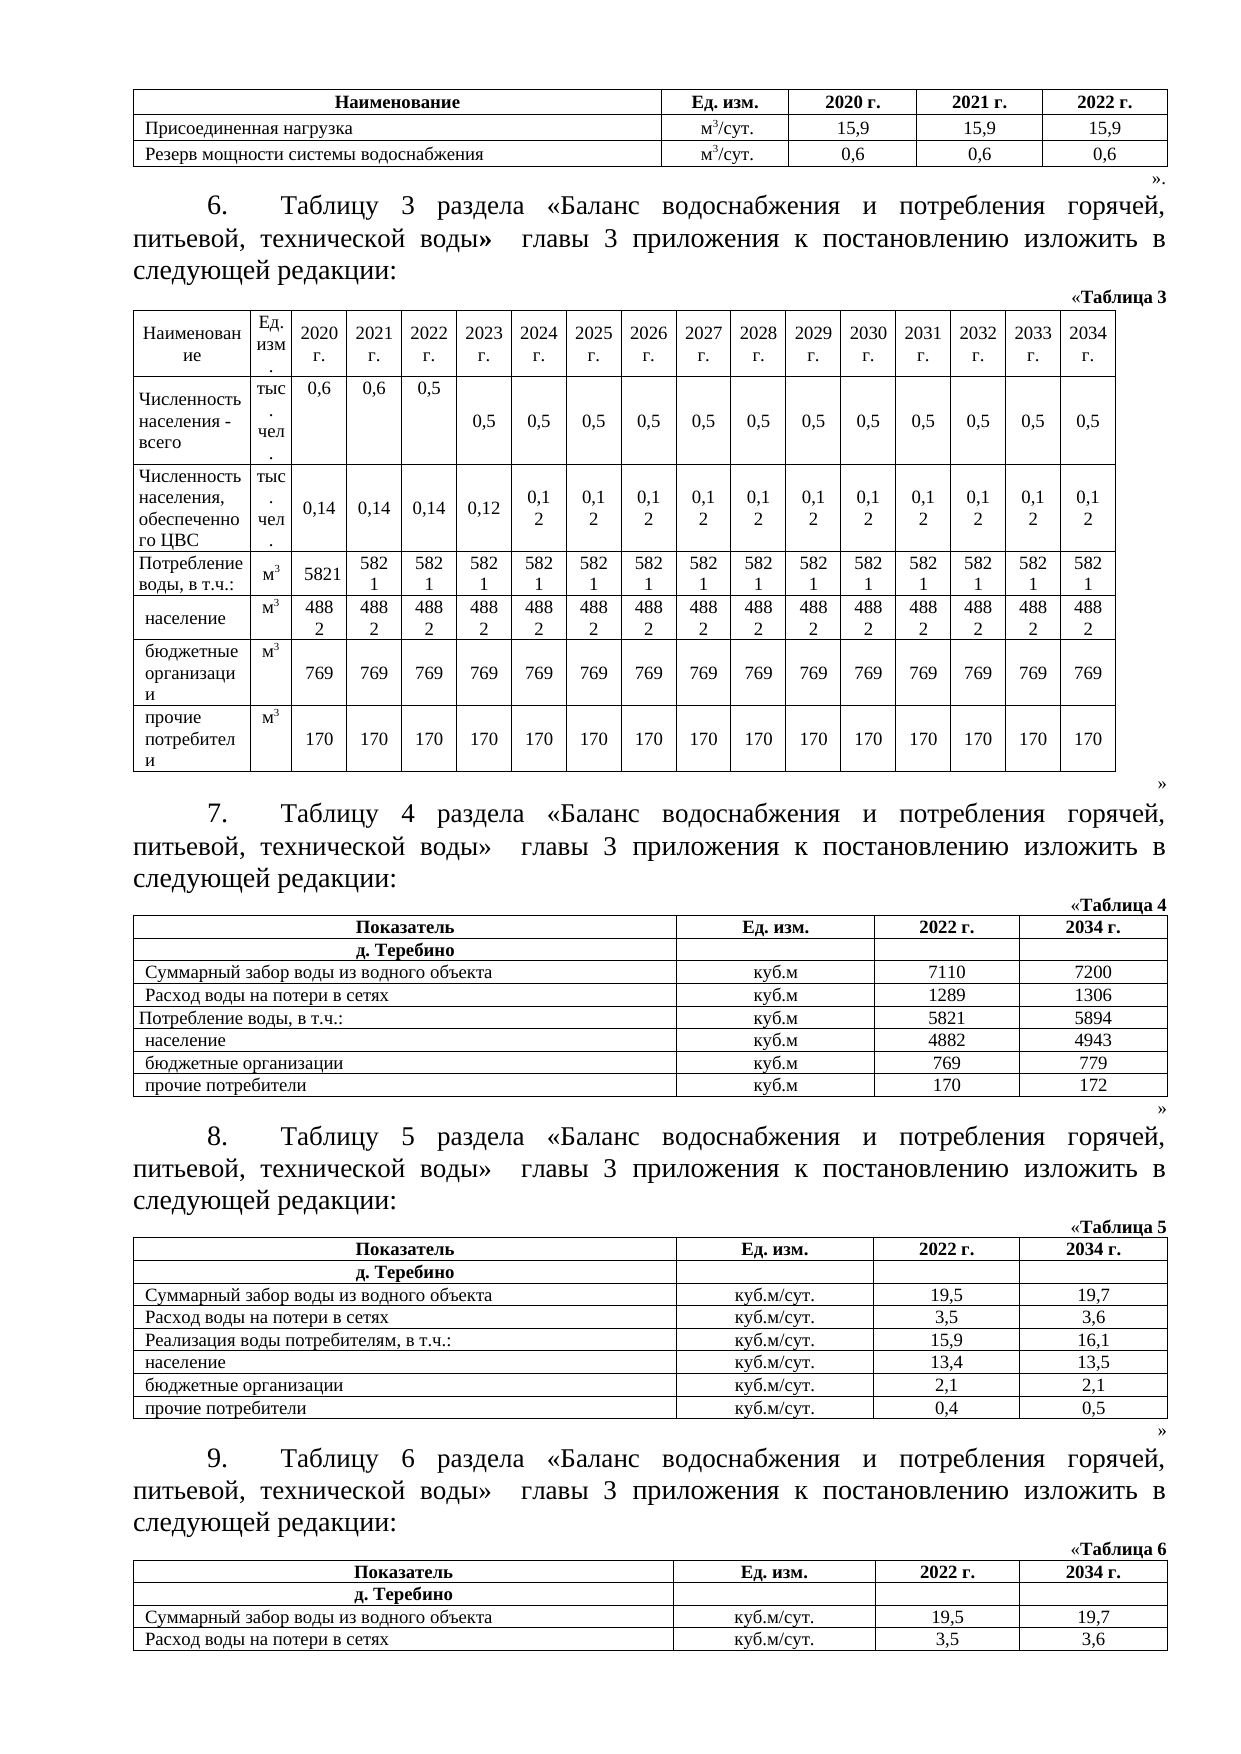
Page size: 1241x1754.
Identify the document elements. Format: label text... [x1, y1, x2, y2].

table_cell 0,4 [874, 1397, 1019, 1418]
table_header 2021 г. [917, 90, 1042, 114]
table_cell 4882 [875, 1029, 1019, 1051]
table_cell 769 [786, 640, 840, 705]
table_cell 4882 [841, 596, 895, 639]
text «Таблица 4 [133, 893, 1167, 915]
table_cell м3 [251, 552, 291, 595]
table_cell 4882 [347, 596, 401, 639]
table_cell 0,12 [951, 465, 1005, 551]
table_cell д. Теребино [134, 939, 676, 960]
table_cell 0,14 [347, 465, 401, 551]
table_cell 19,5 [874, 1284, 1019, 1305]
table_cell 4882 [512, 596, 566, 639]
table_cell 0,5 [1020, 1397, 1167, 1418]
table_cell 769 [731, 640, 785, 705]
table_header 2029 г. [786, 311, 840, 376]
table_cell 0,6 [1043, 141, 1167, 166]
table_cell куб.м [677, 1052, 874, 1073]
table_cell 779 [1020, 1052, 1167, 1073]
table_cell 3,5 [874, 1306, 1019, 1328]
table_header 2034 г. [1020, 1561, 1167, 1582]
table_cell 0,12 [841, 465, 895, 551]
table_cell Присоединенная нагрузка [134, 115, 661, 140]
table_cell 4882 [896, 596, 950, 639]
table_cell 170 [457, 706, 511, 771]
table_cell 16,1 [1020, 1329, 1167, 1350]
table_cell 5821 [875, 1007, 1019, 1028]
table_cell 769 [347, 640, 401, 705]
table_cell [674, 1583, 875, 1605]
table_header 2027 г. [677, 311, 730, 376]
table_cell 0,12 [786, 465, 840, 551]
table_header 2026 г. [622, 311, 676, 376]
table_cell 4943 [1020, 1029, 1167, 1051]
table_cell 4882 [622, 596, 676, 639]
table_header 2033 г. [1006, 311, 1060, 376]
table_cell 5821 [1061, 552, 1115, 595]
table_cell 1306 [1020, 984, 1167, 1006]
table_cell 0,14 [402, 465, 456, 551]
table_cell 1289 [875, 984, 1019, 1006]
text «Таблица 6 [133, 1538, 1167, 1559]
table_cell 5821 [457, 552, 511, 595]
table_cell 0,5 [786, 377, 840, 463]
table_cell [1020, 1583, 1167, 1605]
table_header Показатель [134, 916, 676, 938]
table_cell 5821 [896, 552, 950, 595]
table_header 2034 г. [1020, 1238, 1167, 1260]
table_cell 170 [292, 706, 346, 771]
table_cell [875, 939, 1019, 960]
table_cell 0,12 [1006, 465, 1060, 551]
table_cell 769 [622, 640, 676, 705]
table_cell куб.м/сут. [677, 1351, 873, 1373]
table_cell 7200 [1020, 961, 1167, 983]
table_cell Расход воды на потери в сетях [134, 1306, 676, 1328]
table_cell 19,7 [1020, 1284, 1167, 1305]
table_cell 0,5 [731, 377, 785, 463]
table_cell 0,5 [567, 377, 621, 463]
table_cell 0,5 [677, 377, 730, 463]
table_cell 0,5 [457, 377, 511, 463]
table_cell куб.м/сут. [677, 1397, 873, 1418]
table_cell 0,12 [622, 465, 676, 551]
table_cell 0,5 [402, 377, 456, 463]
table_cell прочие потребители [134, 1397, 676, 1418]
table_cell Численность населения, обеспеченного ЦВС [134, 465, 250, 551]
table_cell 15,9 [1043, 115, 1167, 140]
table_cell бюджетные организации [134, 1052, 676, 1073]
table_cell 0,5 [951, 377, 1005, 463]
text «Таблица 5 [133, 1216, 1167, 1237]
table_cell 5821 [786, 552, 840, 595]
table_cell 3,6 [1020, 1306, 1167, 1328]
table_header 2020 г. [789, 90, 916, 114]
table_cell 769 [402, 640, 456, 705]
table_cell 4882 [402, 596, 456, 639]
table_header 2020 г. [292, 311, 346, 376]
table_cell бюджетные организации [134, 1374, 676, 1396]
table_header Наименование [134, 311, 250, 376]
table_cell 769 [512, 640, 566, 705]
list Таблицу 4 раздела «Баланс водоснабжения и потребления горячей, питьевой, технической воды» главы 3 приложения к постановлению изложить в следующей редакции: [133, 796, 1167, 893]
table_header 2022 г. [876, 1561, 1019, 1582]
table_cell 769 [875, 1052, 1019, 1073]
table_header 2034 г. [1061, 311, 1115, 376]
table_cell 170 [1061, 706, 1115, 771]
table_cell Потребление воды, в т.ч.: [134, 1007, 676, 1028]
table_cell Расход воды на потери в сетях [134, 1628, 673, 1650]
table_cell куб.м [677, 961, 874, 983]
table_cell 769 [567, 640, 621, 705]
table_cell 13,5 [1020, 1351, 1167, 1373]
table_cell куб.м [677, 1074, 874, 1096]
table_cell д. Теребино [134, 1261, 676, 1282]
text » [133, 1419, 1167, 1441]
table_cell 4882 [1006, 596, 1060, 639]
text ». [133, 167, 1167, 188]
table_cell 5821 [567, 552, 621, 595]
table_cell 769 [1006, 640, 1060, 705]
table_cell 0,5 [841, 377, 895, 463]
table_cell 172 [1020, 1074, 1167, 1096]
table_cell куб.м [677, 1029, 874, 1051]
table_cell д. Теребино [134, 1583, 673, 1605]
table_cell 170 [402, 706, 456, 771]
table_cell 3,6 [1020, 1628, 1167, 1650]
table_cell 769 [841, 640, 895, 705]
table_cell 7110 [875, 961, 1019, 983]
table_cell тыс. чел. [251, 465, 291, 551]
table_cell 5821 [1006, 552, 1060, 595]
table_cell куб.м/сут. [674, 1606, 875, 1627]
table_cell 170 [951, 706, 1005, 771]
table_cell 15,9 [917, 115, 1042, 140]
table_cell население [134, 596, 250, 639]
list Таблицу 5 раздела «Баланс водоснабжения и потребления горячей, питьевой, технической воды» главы 3 приложения к постановлению изложить в следующей редакции: [133, 1118, 1167, 1216]
table_header 2022 г. [1043, 90, 1167, 114]
table_cell 4882 [457, 596, 511, 639]
table_cell 5821 [347, 552, 401, 595]
table_cell 0,6 [917, 141, 1042, 166]
table_cell 4882 [677, 596, 730, 639]
table_cell тыс. чел. [251, 377, 291, 463]
table_header 2025 г. [567, 311, 621, 376]
table_cell прочие потребители [134, 1074, 676, 1096]
table_header 2022 г. [402, 311, 456, 376]
table_cell 0,12 [567, 465, 621, 551]
table_cell 170 [347, 706, 401, 771]
table_cell 5821 [512, 552, 566, 595]
table_cell [876, 1583, 1019, 1605]
table_cell [1020, 939, 1167, 960]
table_cell 769 [1061, 640, 1115, 705]
table_cell 0,12 [896, 465, 950, 551]
table_cell бюджетные организации [134, 640, 250, 705]
list Таблицу 3 раздела «Баланс водоснабжения и потребления горячей, питьевой, технической воды» главы 3 приложения к постановлению изложить в следующей редакции: [133, 188, 1167, 286]
table_header 2024 г. [512, 311, 566, 376]
table_header Показатель [134, 1238, 676, 1260]
table_cell м3 [251, 596, 291, 639]
table_cell 769 [951, 640, 1005, 705]
table_cell население [134, 1351, 676, 1373]
table_cell 0,6 [292, 377, 346, 463]
table_cell 0,5 [896, 377, 950, 463]
text » [133, 772, 1167, 793]
table_cell 2,1 [874, 1374, 1019, 1396]
table_cell Суммарный забор воды из водного объекта [134, 961, 676, 983]
table_cell 170 [677, 706, 730, 771]
table_cell 170 [841, 706, 895, 771]
table_cell 0,12 [677, 465, 730, 551]
table_cell Суммарный забор воды из водного объекта [134, 1606, 673, 1627]
table_cell Резерв мощности системы водоснабжения [134, 141, 661, 166]
table_cell куб.м/сут. [677, 1374, 873, 1396]
table_cell м3/сут. [662, 141, 788, 166]
table_cell 13,4 [874, 1351, 1019, 1373]
table_cell 0,6 [789, 141, 916, 166]
table_cell 0,5 [1061, 377, 1115, 463]
table_header Наименование [134, 90, 661, 114]
table_cell 0,12 [457, 465, 511, 551]
table_cell 170 [622, 706, 676, 771]
table_cell 769 [457, 640, 511, 705]
text » [133, 1097, 1167, 1118]
table_cell 5894 [1020, 1007, 1167, 1028]
table_cell куб.м [677, 984, 874, 1006]
table_header Показатель [134, 1561, 673, 1582]
table_cell 19,5 [876, 1606, 1019, 1627]
table_cell 15,9 [874, 1329, 1019, 1350]
table_header 2032 г. [951, 311, 1005, 376]
table_cell 5821 [951, 552, 1005, 595]
table_cell куб.м [677, 1007, 874, 1028]
table_cell [874, 1261, 1019, 1282]
table_header 2031 г. [896, 311, 950, 376]
table_cell 4882 [1061, 596, 1115, 639]
table_cell 0,12 [731, 465, 785, 551]
table_cell прочие потребители [134, 706, 250, 771]
table_cell 769 [677, 640, 730, 705]
table_cell м3/сут. [662, 115, 788, 140]
table_cell 0,6 [347, 377, 401, 463]
table_header 2034 г. [1020, 916, 1167, 938]
table_cell 4882 [951, 596, 1005, 639]
table_cell Расход воды на потери в сетях [134, 984, 676, 1006]
table_cell 170 [731, 706, 785, 771]
table_cell Суммарный забор воды из водного объекта [134, 1284, 676, 1305]
table_cell м3 [251, 706, 291, 771]
table_cell 769 [292, 640, 346, 705]
table_cell 0,5 [512, 377, 566, 463]
table_cell 170 [896, 706, 950, 771]
table_cell 0,5 [1006, 377, 1060, 463]
table_cell 5821 [731, 552, 785, 595]
table_cell Потребление воды, в т.ч.: [134, 552, 250, 595]
table_cell куб.м/сут. [677, 1329, 873, 1350]
table_cell 3,5 [876, 1628, 1019, 1650]
table_cell 0,5 [622, 377, 676, 463]
table_cell Реализация воды потребителям, в т.ч.: [134, 1329, 676, 1350]
table_cell 4882 [731, 596, 785, 639]
table_cell 0,12 [1061, 465, 1115, 551]
table_cell [1020, 1261, 1167, 1282]
table_header Ед. изм. [677, 916, 874, 938]
table_cell [677, 939, 874, 960]
table_cell 0,14 [292, 465, 346, 551]
table_cell [677, 1261, 873, 1282]
table_cell куб.м/сут. [677, 1306, 873, 1328]
table_cell 0,12 [512, 465, 566, 551]
table_header 2021 г. [347, 311, 401, 376]
table_cell 5821 [402, 552, 456, 595]
table_cell 5821 [841, 552, 895, 595]
table_cell куб.м/сут. [677, 1284, 873, 1305]
table_header 2028 г. [731, 311, 785, 376]
table_cell м3 [251, 640, 291, 705]
table_cell 170 [875, 1074, 1019, 1096]
table_cell Численность населения - всего [134, 377, 250, 463]
table_cell 5821 [622, 552, 676, 595]
table_cell 2,1 [1020, 1374, 1167, 1396]
table_cell 15,9 [789, 115, 916, 140]
table_header Ед. изм. [251, 311, 291, 376]
table_header Ед. изм. [677, 1238, 873, 1260]
table_header Ед. изм. [662, 90, 788, 114]
table_header 2022 г. [875, 916, 1019, 938]
table_cell 4882 [292, 596, 346, 639]
table_cell 19,7 [1020, 1606, 1167, 1627]
table_cell 170 [786, 706, 840, 771]
table_cell куб.м/сут. [674, 1628, 875, 1650]
table_cell население [134, 1029, 676, 1051]
table_cell 769 [896, 640, 950, 705]
list Таблицу 6 раздела «Баланс водоснабжения и потребления горячей, питьевой, технической воды» главы 3 приложения к постановлению изложить в следующей редакции: [133, 1441, 1167, 1538]
table_cell 170 [567, 706, 621, 771]
table_cell 170 [1006, 706, 1060, 771]
table_cell 4882 [786, 596, 840, 639]
table_header 2023 г. [457, 311, 511, 376]
table_header Ед. изм. [674, 1561, 875, 1582]
table_cell 5821 [677, 552, 730, 595]
table_cell 4882 [567, 596, 621, 639]
table_header 2030 г. [841, 311, 895, 376]
text «Таблица 3 [133, 286, 1167, 307]
table_cell 170 [512, 706, 566, 771]
table_header 2022 г. [874, 1238, 1019, 1260]
table_cell 5821 [292, 552, 346, 595]
